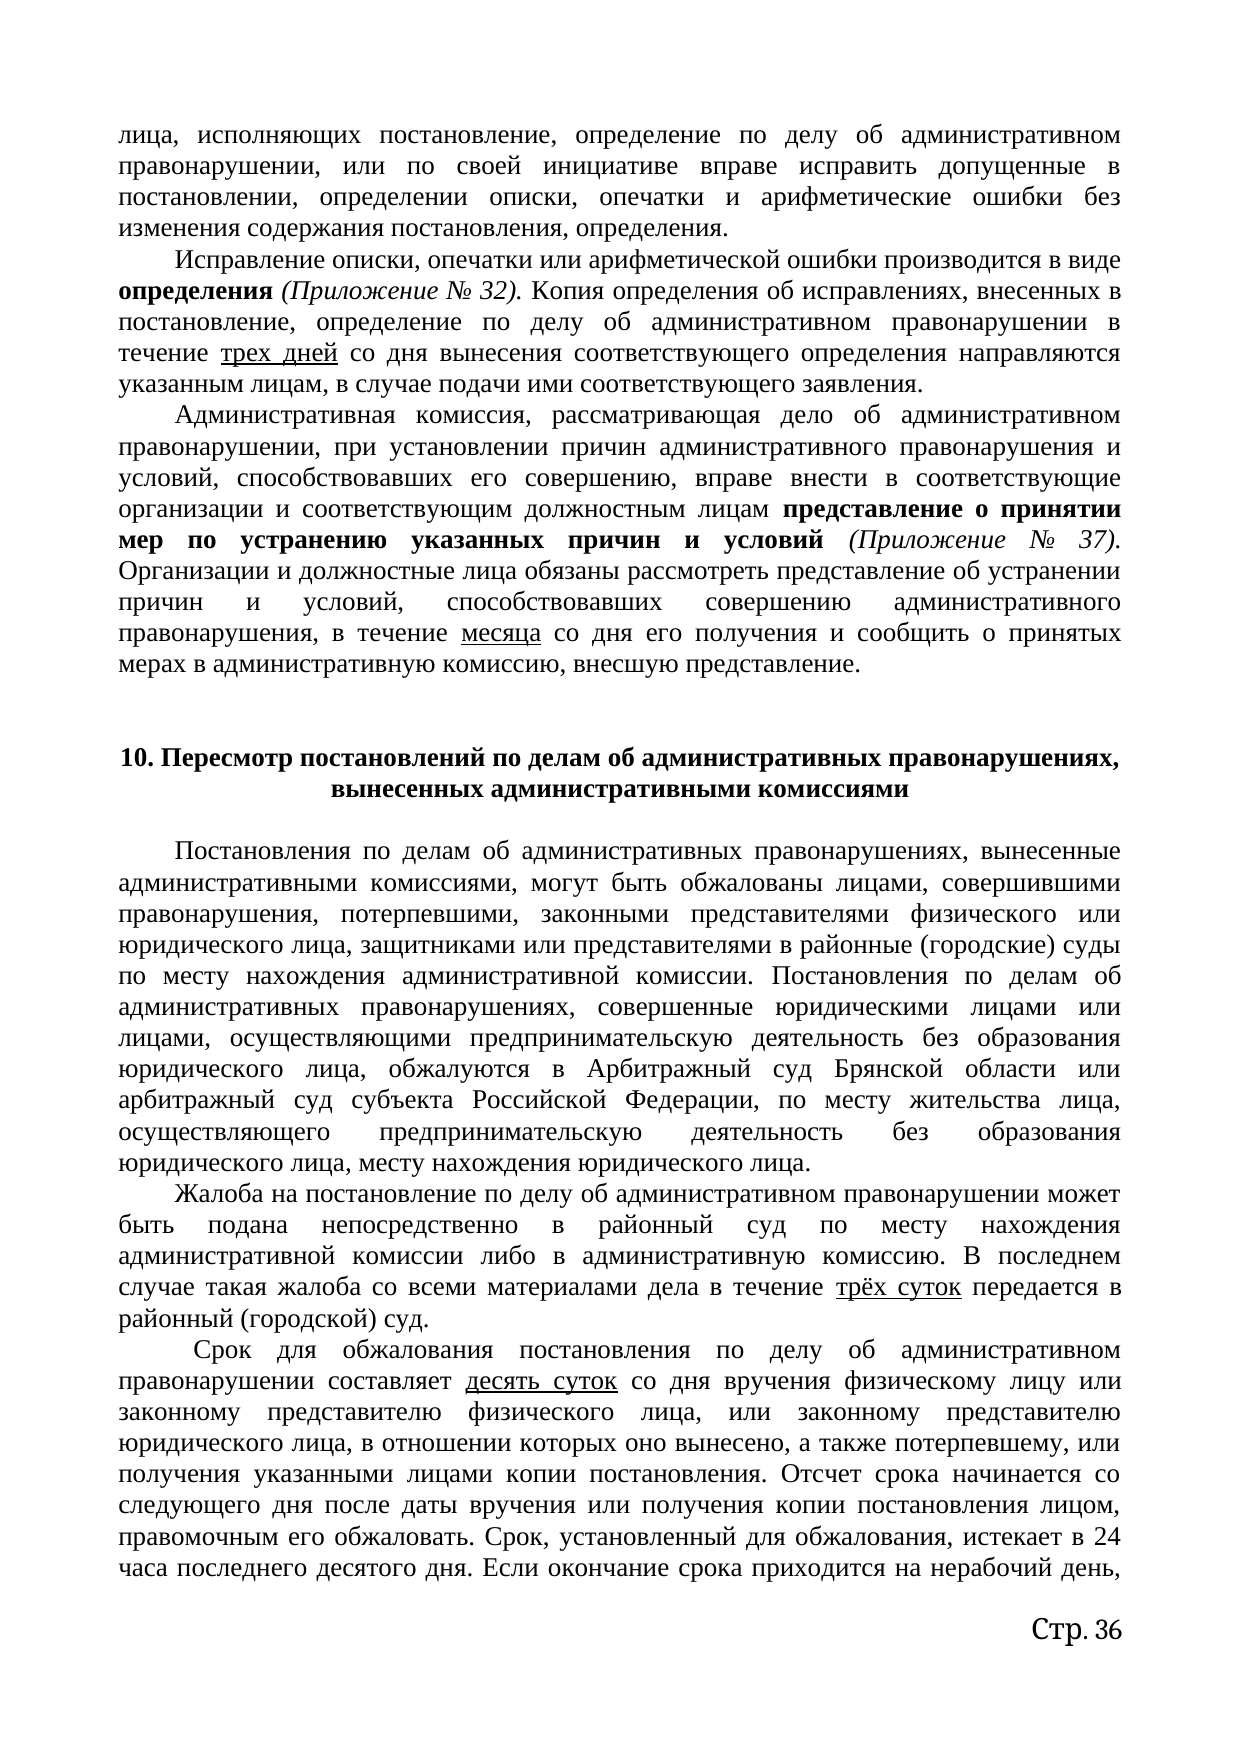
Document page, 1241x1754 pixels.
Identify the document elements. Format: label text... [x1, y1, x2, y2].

text Административная комиссия, рассматривающая дело об административном правонарушении, при установлении причин административного правонарушения и условий, способствовавших его совершению, вправе внести в соответствующие организации и соответствующим должностным лицам представление о принятии мер по устранению указанных причин и условий (Приложение № 37). Организации и должностные лица обязаны рассмотреть представление об устранении причин и условий, способствовавших совершению административного правонарушения, в течение месяца со дня его получения и сообщить о принятых мерах в административную комиссию, внесшую представление. [118, 398, 1122, 679]
text Постановления по делам об административных правонарушениях, вынесенные административными комиссиями, могут быть обжалованы лицами, совершившими правонарушения, потерпевшими, законными представителями физического или юридического лица, защитниками или представителями в районные (городские) суды по месту нахождения административной комиссии. Постановления по делам об административных правонарушениях, совершенные юридическими лицами или лицами, осуществляющими предпринимательскую деятельность без образования юридического лица, обжалуются в Арбитражный суд Брянской области или арбитражный суд субъекта Российской Федерации, по месту жительства лица, осуществляющего предпринимательскую деятельность без образования юридического лица, месту нахождения юридического лица. [118, 834, 1122, 1177]
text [118, 1333, 1122, 1582]
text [118, 118, 1122, 243]
text Исправление описки, опечатки или арифметической ошибки производится в виде определения (Приложение № 32). Копия определения об исправлениях, внесенных в постановление, определение по делу об административном правонарушении в течение трех дней со дня вынесения соответствующего определения направляются указанным лицам, в случае подачи ими соответствующего заявления. [118, 243, 1122, 398]
text 10. Пересмотр постановлений по делам об административных правонарушениях, вынесенных административными комиссиями [118, 741, 1122, 803]
text Жалоба на постановление по делу об административном правонарушении может быть подана непосредственно в районный суд по месту нахождения административной комиссии либо в административную комиссию. В последнем случае такая жалоба со всеми материалами дела в течение трёх суток передается в районный (городской) суд. [118, 1177, 1122, 1333]
